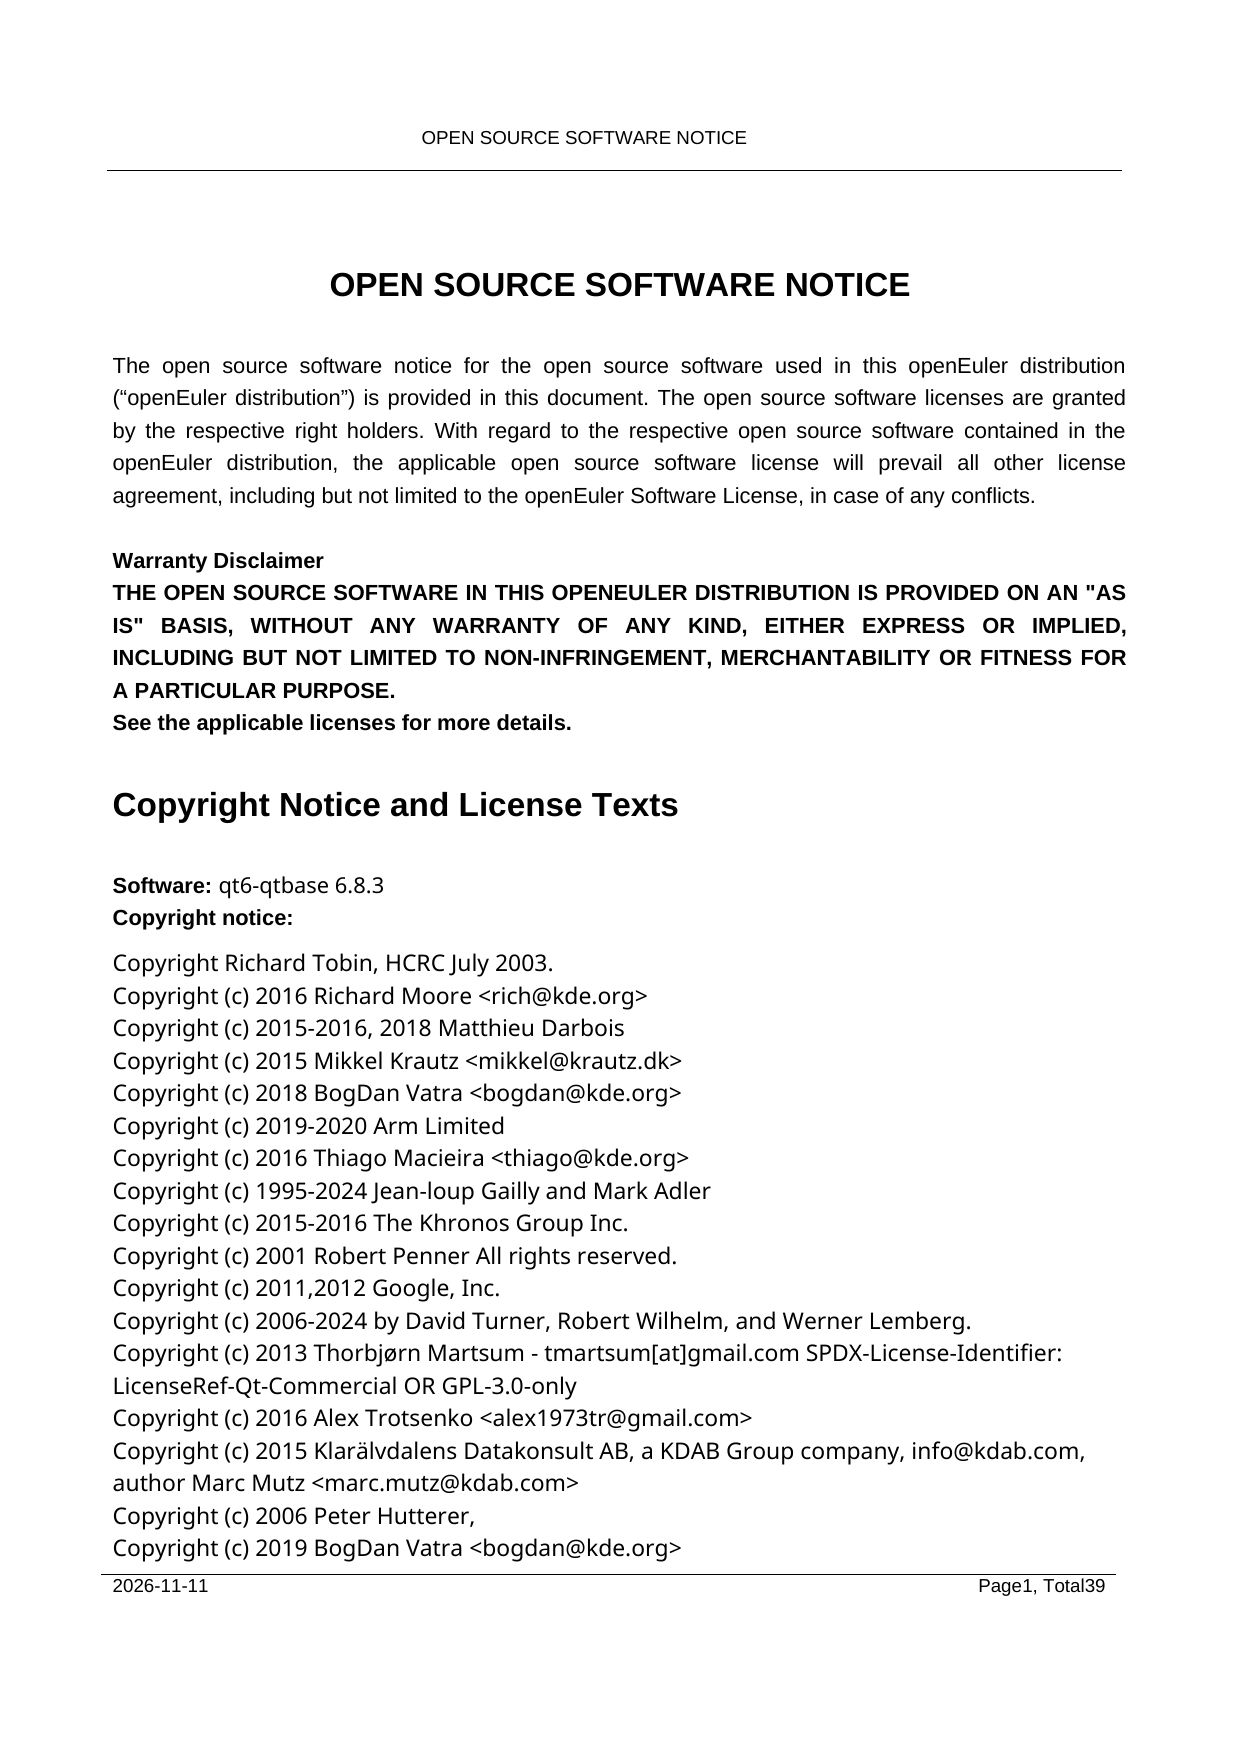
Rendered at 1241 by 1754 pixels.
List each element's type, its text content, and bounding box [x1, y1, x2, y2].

text Copyright notice: [112, 901, 1128, 934]
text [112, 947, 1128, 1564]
text OPEN SOURCE SOFTWARE NOTICE [112, 251, 1128, 316]
text THE OPEN SOURCE SOFTWARE IN THIS OPENEULER DISTRIBUTION IS PROVIDED ON AN "AS IS" BASIS, WITHOUT ANY WARRANTY OF ANY KIND, EITHER EXPRESS OR IMPLIED, INCLUDING BUT NOT LIMITED TO NON-INFRINGEMENT, MERCHANTABILITY OR FITNESS FOR A PARTICULAR PURPOSE. See the applicable licenses for more details. [112, 576, 1128, 739]
text Warranty Disclaimer [112, 544, 1128, 576]
text Copyright Notice and License Texts [112, 771, 1128, 836]
text The open source software notice for the open source software used in this openEuler distribution (“openEuler distribution”) is provided in this document. The open source software licenses are granted by the respective right holders. With regard to the respective open source software contained in the openEuler distribution, the applicable open source software license will prevail all other license agreement, including but not limited to the openEuler Software License, in case of any conflicts. [112, 349, 1128, 511]
title Software: qt6-qtbase 6.8.3 [112, 869, 1128, 901]
